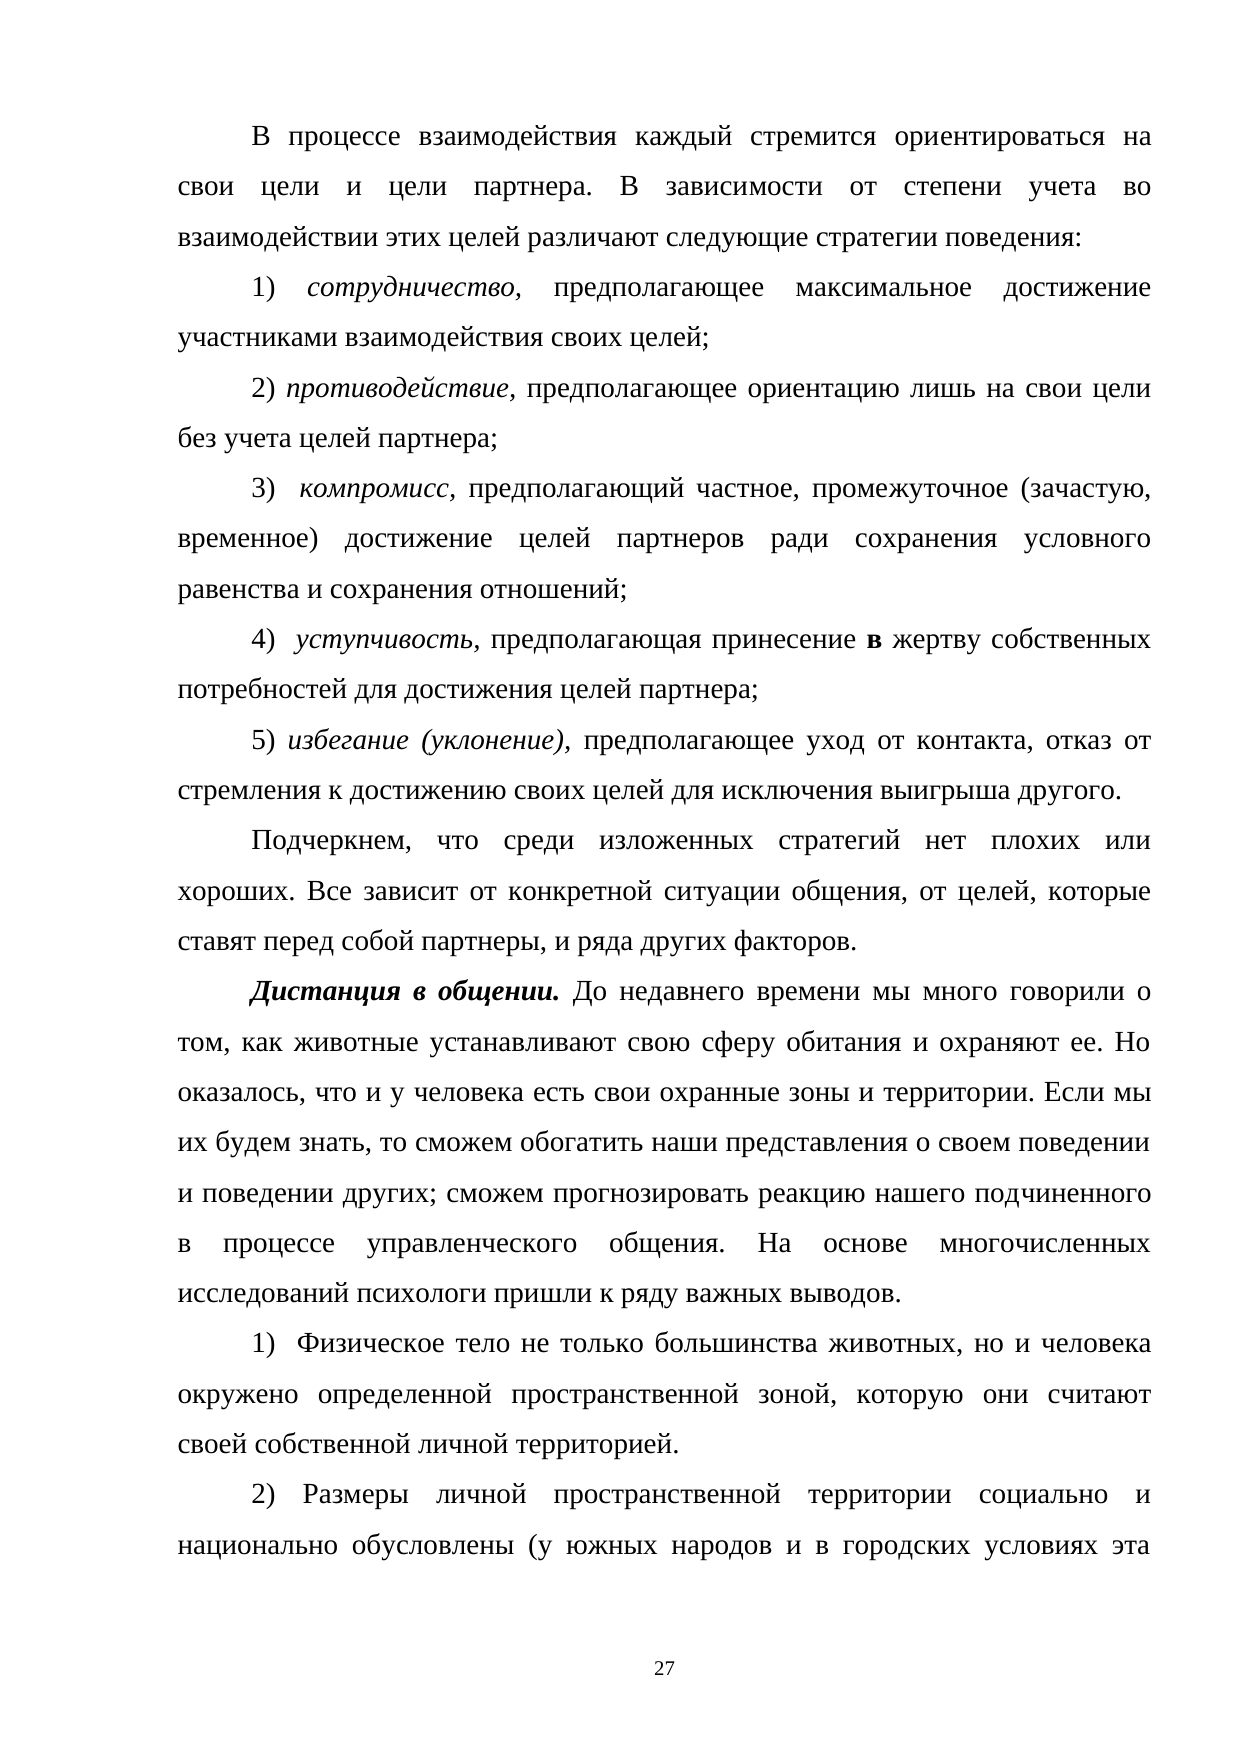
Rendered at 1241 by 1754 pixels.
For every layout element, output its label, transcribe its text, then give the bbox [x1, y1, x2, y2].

text 5) избегание (уклонение), предполагающее уход от контакта, отказ от стремления к достижению своих целей для исключения выигрыша другого. [177, 722, 1152, 806]
text Дистанция в общении. До недавнего времени мы много говорили о том, как животные устанавливают свою сферу обитания и охраняют ее. Но оказалось, что и у человека есть свои охранные зоны и территории. Если мы их будем знать, то сможем обогатить наши представления о своем поведении и поведении других; сможем прогнозировать реакцию нашего подчиненного в процессе управленческого общения. На основе многочисленных исследований психологи пришли к ряду важных выводов. [177, 973, 1152, 1309]
text 3) компромисс, предполагающий частное, промежуточное (зачастую, временное) достижение целей партнеров ради сохранения условного равенства и сохранения отношений; [177, 470, 1152, 604]
text В процессе взаимодействия каждый стремится ориентироваться на свои цели и цели партнера. В зависимости от степени учета во взаимодействии этих целей различают следующие стратегии поведения: [177, 118, 1152, 252]
text 1) сотрудничество, предполагающее максимальное достижение участниками взаимодействия своих целей; [177, 269, 1152, 353]
text 4) уступчивость, предполагающая принесение в жертву собственных потребностей для достижения целей партнера; [177, 621, 1152, 705]
text 1) Физическое тело не только большинства животных, но и человека окружено определенной пространственной зоной, которую они считают своей собственной личной территорией. [177, 1326, 1152, 1460]
text 2) противодействие, предполагающее ориентацию лишь на свои цели без учета целей партнера; [177, 370, 1152, 453]
text Подчеркнем, что среди изложенных стратегий нет плохих или хороших. Все зависит от конкретной ситуации общения, от целей, которые ставят перед собой партнеры, и ряда других факторов. [177, 822, 1152, 957]
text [177, 1477, 1152, 1560]
